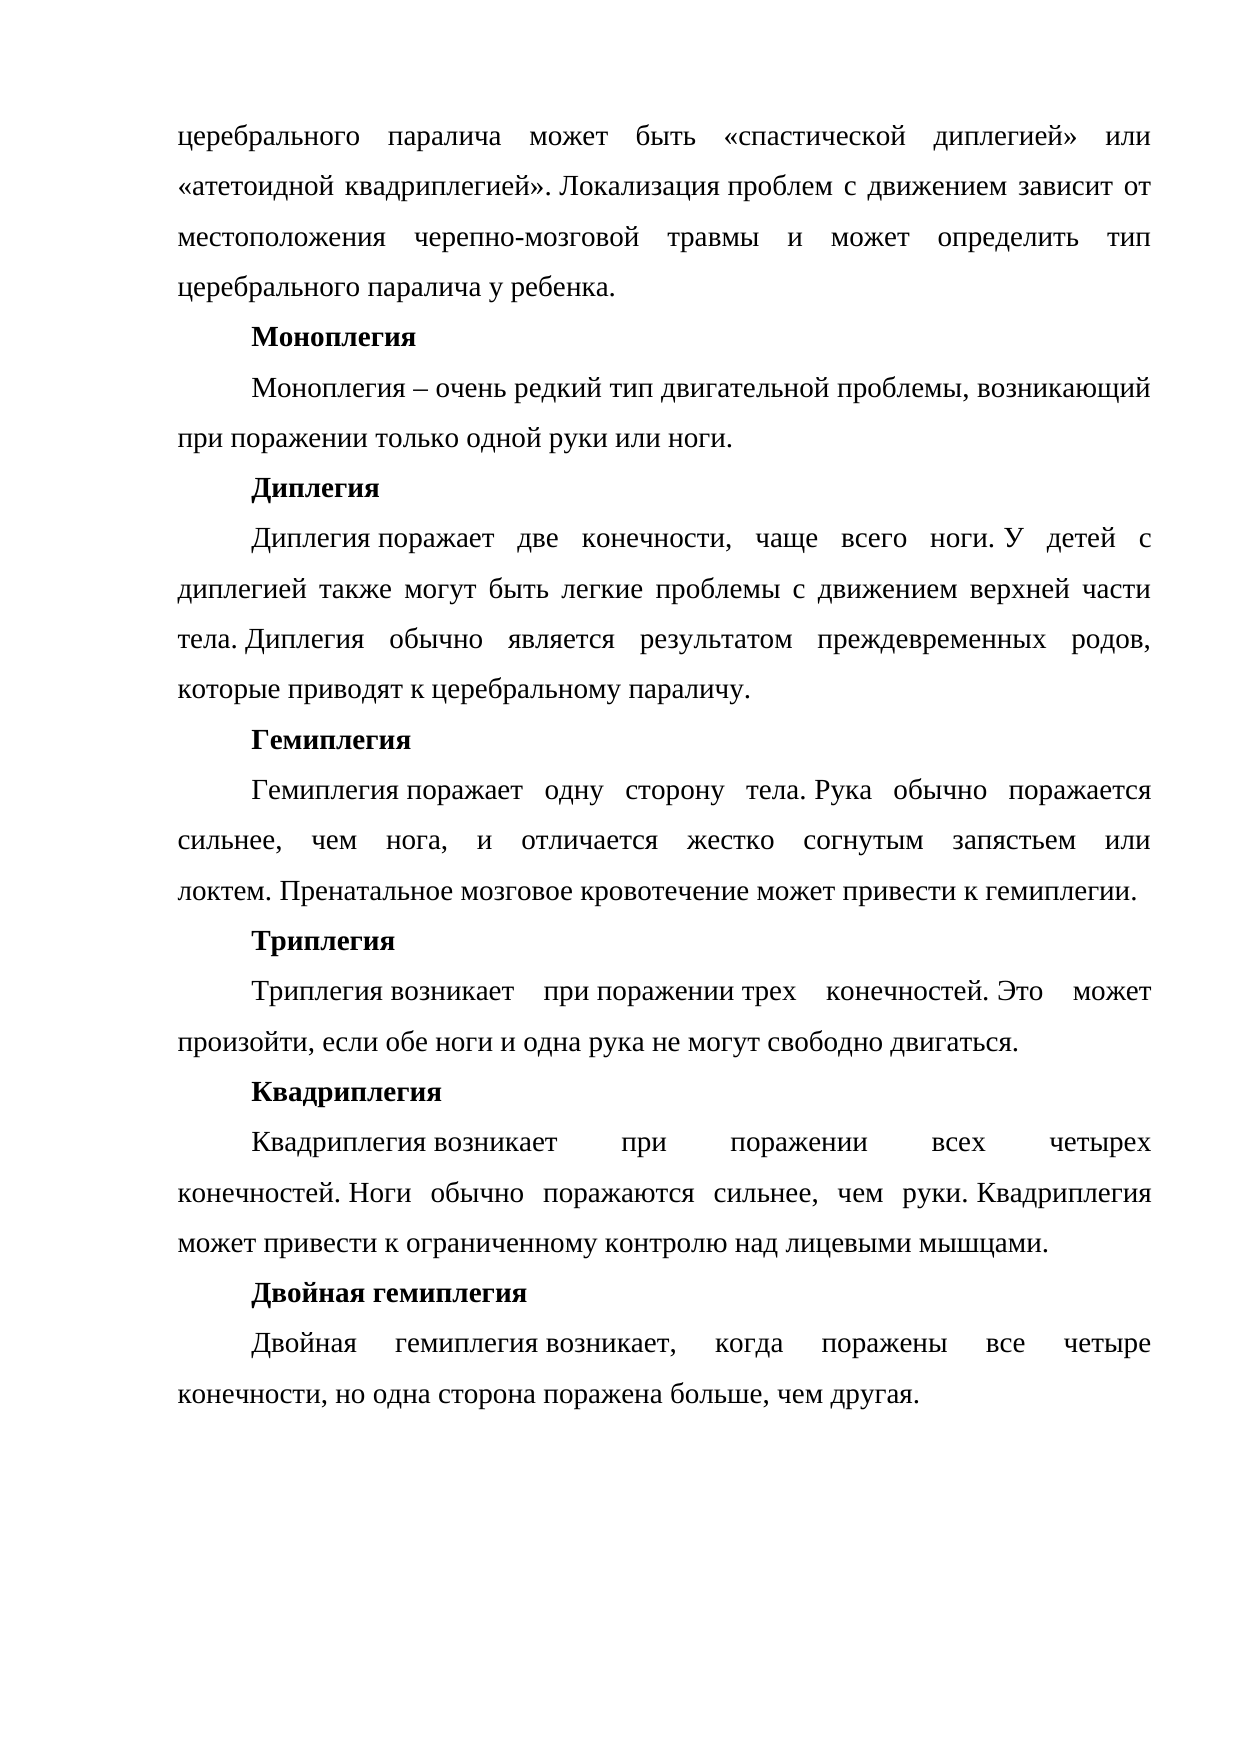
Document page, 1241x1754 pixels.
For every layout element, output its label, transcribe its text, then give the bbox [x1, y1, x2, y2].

text Триплегия [177, 923, 1152, 957]
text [177, 118, 1152, 303]
text Триплегия возникает при поражении трех конечностей. Это может произойти, если обе ноги и одна рука не могут свободно двигаться. [177, 973, 1152, 1057]
text Квадриплегия [177, 1074, 1152, 1108]
text Двойная гемиплегия [177, 1275, 1152, 1309]
text Квадриплегия возникает при поражении всех четырех конечностей. Ноги обычно поражаются сильнее, чем руки. Квадриплегия может привести к ограниченному контролю над лицевыми мышцами. [177, 1124, 1152, 1258]
text Гемиплегия [177, 722, 1152, 755]
text Диплегия [177, 470, 1152, 504]
text Двойная гемиплегия возникает, когда поражены все четыре конечности, но одна сторона поражена больше, чем другая. [177, 1326, 1152, 1409]
text Моноплегия [177, 319, 1152, 353]
text Диплегия поражает две конечности, чаще всего ноги. У детей с диплегией также могут быть легкие проблемы с движением верхней части тела. Диплегия обычно является результатом преждевременных родов, которые приводят к церебральному параличу. [177, 521, 1152, 705]
text Гемиплегия поражает одну сторону тела. Рука обычно поражается сильнее, чем нога, и отличается жестко согнутым запястьем или локтем. Пренатальное мозговое кровотечение может привести к гемиплегии. [177, 772, 1152, 906]
text Моноплегия – очень редкий тип двигательной проблемы, возникающий при поражении только одной руки или ноги. [177, 370, 1152, 453]
